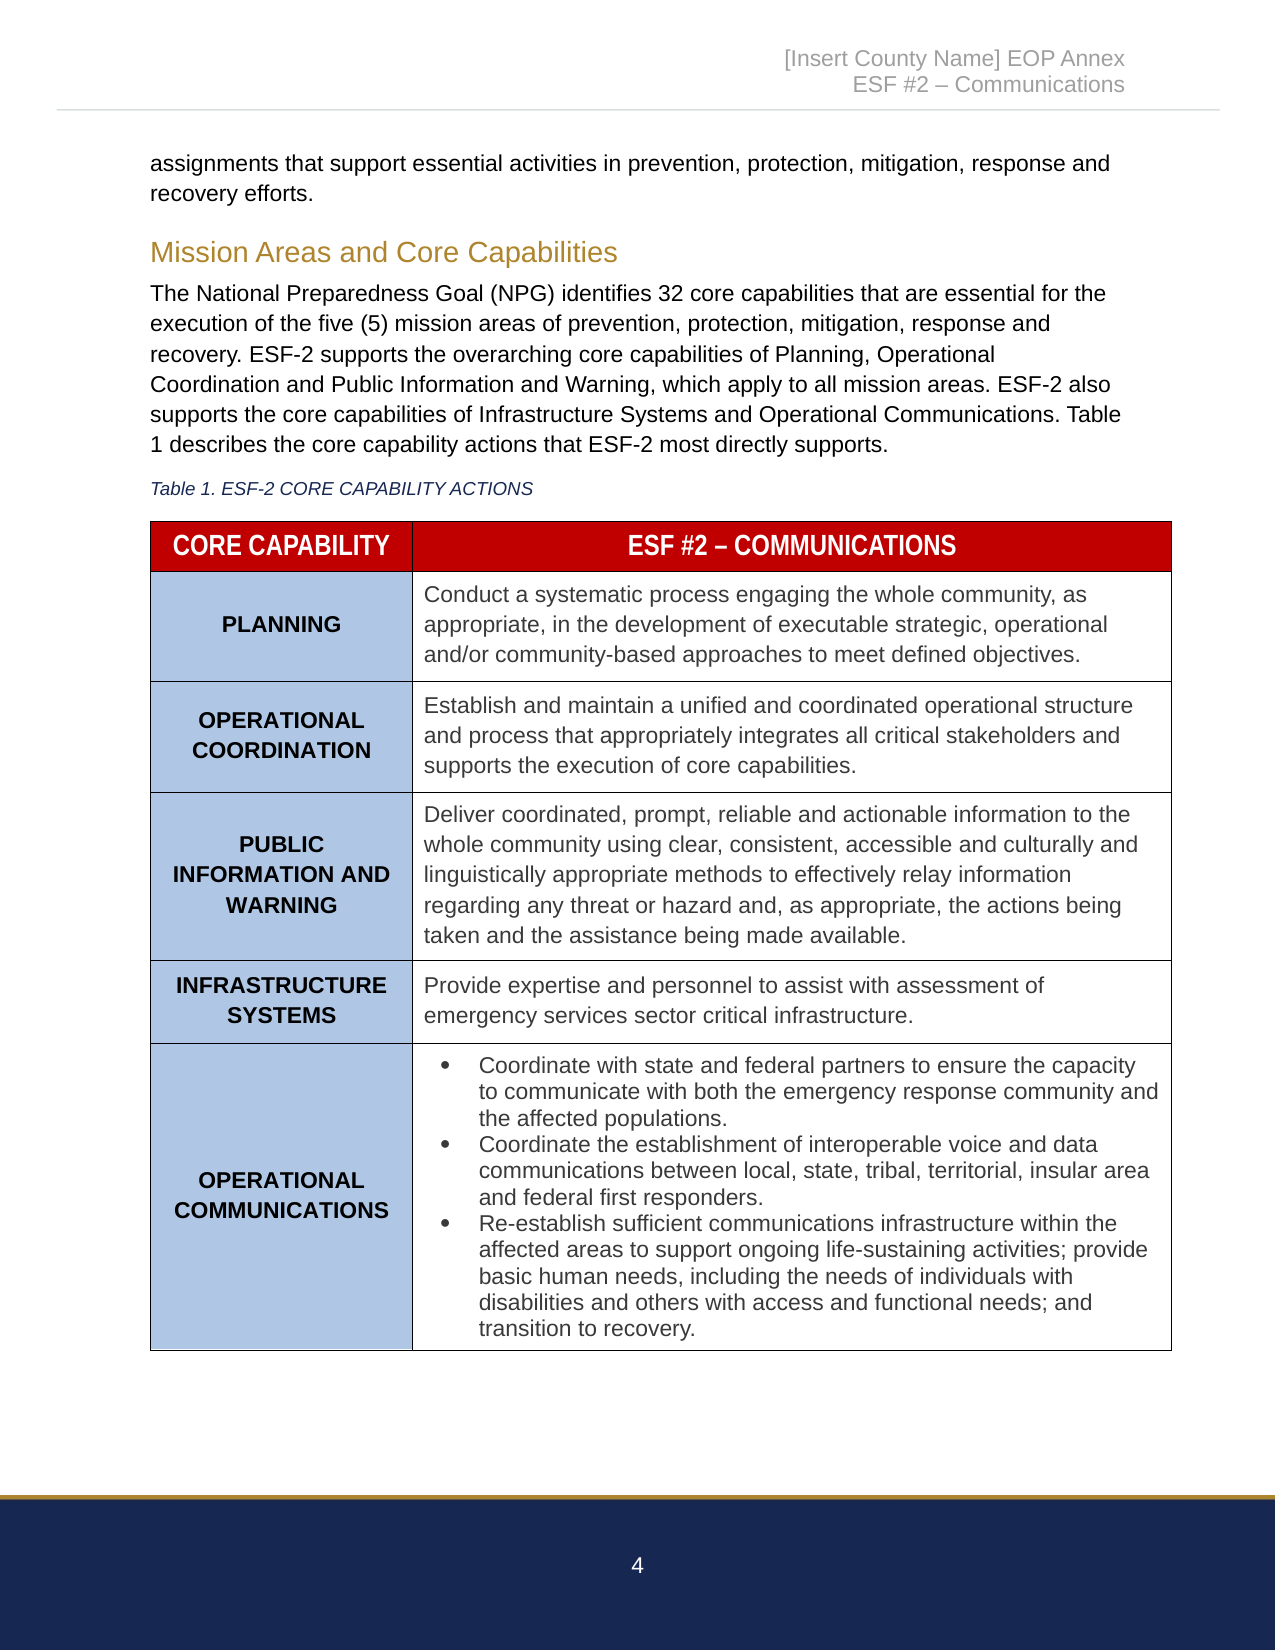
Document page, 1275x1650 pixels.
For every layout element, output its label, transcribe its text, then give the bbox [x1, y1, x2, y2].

table_cell Deliver coordinated, prompt, reliable and actionable information to the whole community using clear, consistent, accessible and culturally and linguistically appropriate methods to effectively relay information regarding any threat or hazard and, as appropriate, the actions being taken and the assistance being made available. [413, 793, 1171, 960]
picture [0, 0, 1275, 149]
table_cell OPERATIONAL COORDINATION [151, 682, 412, 792]
subtitle Mission Areas and Core Capabilities [150, 235, 1125, 269]
table_cell Provide expertise and personnel to assist with assessment of emergency services sector critical infrastructure. [413, 961, 1171, 1043]
table_cell Coordinate with state and federal partners to ensure the capacity to communicate with both the emergency response community and the affected populations. Coordinate the establishment of interoperable voice and data communications between local, state, tribal, territorial, insular area and federal first responders. Re-establish sufficient communications infrastructure within the affected areas to support ongoing life-sustaining activities; provide basic human needs, including the needs of individuals with disabilities and others with access and functional needs; and transition to recovery. [413, 1044, 1171, 1349]
picture [0, 1495, 1275, 1650]
table_cell OPERATIONAL COMMUNICATIONS [151, 1044, 412, 1349]
table_header ESF #2 – COMMUNICATIONS [413, 522, 1171, 571]
table_cell INFRASTRUCTURE SYSTEMS [151, 961, 412, 1043]
table_header CORE CAPABILITY [151, 522, 412, 571]
table_cell Establish and maintain a unified and coordinated operational structure and process that appropriately integrates all critical stakeholders and supports the execution of core capabilities. [413, 682, 1171, 792]
text The National Preparedness Goal (NPG) identifies 32 core capabilities that are essential for the execution of the five (5) mission areas of prevention, protection, mitigation, response and recovery. ESF-2 supports the overarching core capabilities of Planning, Operational Coordination and Public Information and Warning, which apply to all mission areas. ESF-2 also supports the core capabilities of Infrastructure Systems and Operational Communications. Table 1 describes the core capability actions that ESF-2 most directly supports. [150, 280, 1125, 458]
table_cell Conduct a systematic process engaging the whole community, as appropriate, in the development of executable strategic, operational and/or community-based approaches to meet defined objectives. [413, 572, 1171, 681]
table_cell PLANNING [151, 572, 412, 681]
table_cell PUBLIC INFORMATION AND WARNING [151, 793, 412, 960]
